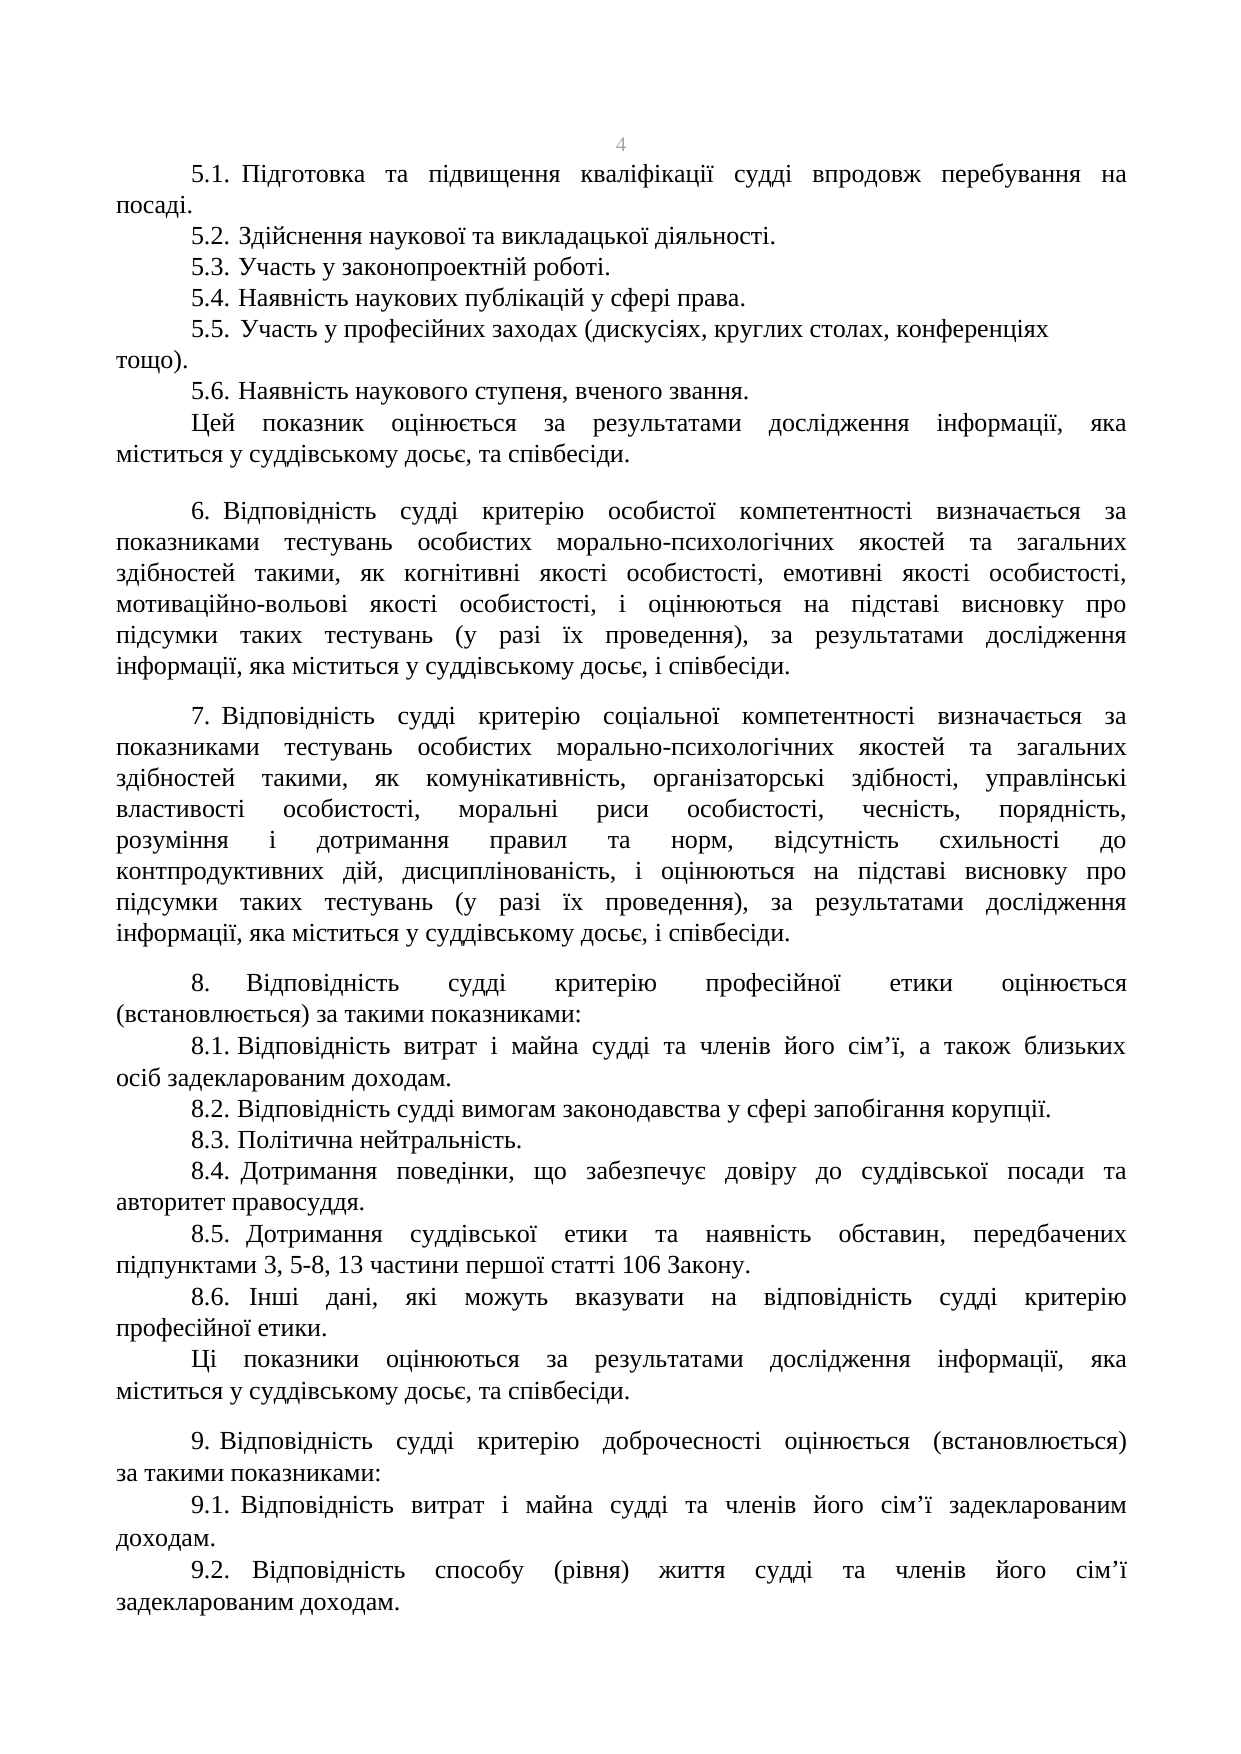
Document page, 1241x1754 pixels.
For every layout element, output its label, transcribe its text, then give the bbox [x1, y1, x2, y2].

list Участь у законопроектній роботі. [116, 251, 1130, 282]
list Відповідність судді критерію доброчесності оцінюється (встановлюється) за такими показниками: [116, 1424, 1128, 1488]
list Відповідність способу (рівня) життя судді та членів його сім’ї задекларованим доходам. [116, 1553, 1128, 1617]
text Цей показник оцінюється за результатами дослідження інформації, яка міститься у суддівському досьє, та співбесіди. [116, 406, 1128, 469]
list Наявність наукового ступеня, вченого звання. [116, 375, 1130, 406]
list Політична нейтральність. [116, 1124, 1130, 1155]
list Підготовка та підвищення кваліфікації судді впродовж перебування на посаді. [116, 158, 1128, 220]
list Наявність наукових публікацій у сфері права. [116, 282, 1130, 313]
list Відповідність судді критерію професійної етики оцінюється (встановлюється) за такими показниками: [116, 966, 1128, 1029]
list Здійснення наукової та викладацької діяльності. [116, 220, 1130, 251]
list Відповідність судді критерію соціальної компетентності визначається за показниками тестувань особистих морально-психологічних якостей та загальних здібностей такими, як комунікативність, організаторські здібності, управлінські властивості особистості, моральні риси особистості, чесність, порядність, розуміння і дотримання правил та норм, відсутність схильності до контпродуктивних дій, дисциплінованість, і оцінюються на підставі висновку про підсумки таких тестувань (у разі їх проведення), за результатами дослідження інформації, яка міститься у суддівському досьє, і співбесіди. [116, 699, 1128, 948]
list Відповідність витрат і майна судді та членів його сім’ї, а також близьких осіб задекларованим доходам. [116, 1029, 1128, 1093]
text 4 [114, 126, 1128, 158]
list Інші дані, які можуть вказувати на відповідність судді критерію професійної етики. [116, 1280, 1128, 1343]
list Відповідність витрат і майна судді та членів його сім’ї задекларованим доходам. [116, 1488, 1128, 1553]
list Дотримання суддівської етики та наявність обставин, передбачених підпунктами 3, 5-8, 13 частини першої статті 106 Закону. [116, 1217, 1128, 1280]
text Ці показники оцінюються за результатами дослідження інформації, яка міститься у суддівському досьє, та співбесіди. [116, 1343, 1128, 1406]
list Участь у професійних заходах (дискусіях, круглих столах, конференціях [116, 313, 1130, 344]
text тощо). [116, 344, 1130, 375]
list Відповідність судді вимогам законодавства у сфері запобігання корупції. [116, 1093, 1130, 1124]
list Дотримання поведінки, що забезпечує довіру до суддівської посади та авторитет правосуддя. [116, 1155, 1128, 1217]
list Відповідність судді критерію особистої компетентності визначається за показниками тестувань особистих морально-психологічних якостей та загальних здібностей такими, як когнітивні якості особистості, емотивні якості особистості, мотиваційно-вольові якості особистості, і оцінюються на підставі висновку про підсумки таких тестувань (у разі їх проведення), за результатами дослідження інформації, яка міститься у суддівському досьє, і співбесіди. [116, 494, 1128, 681]
